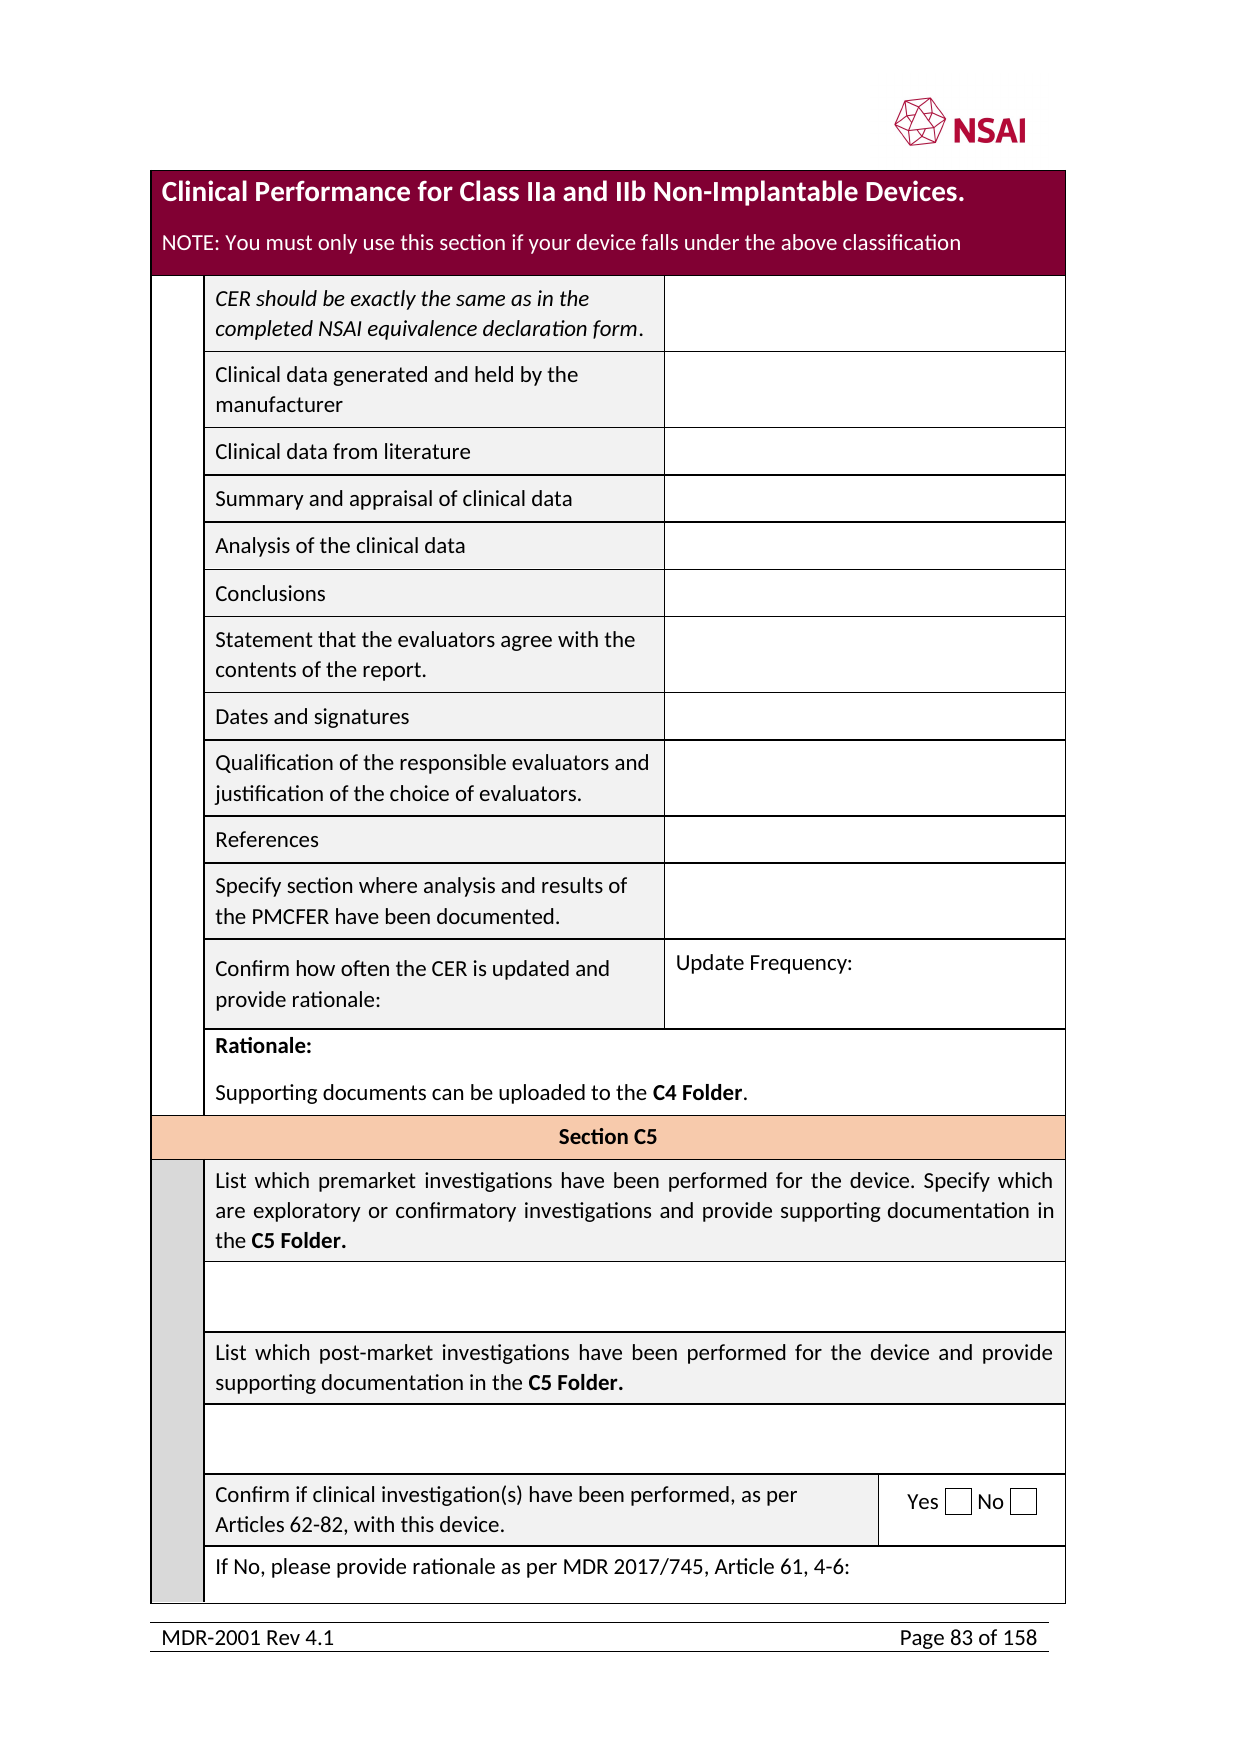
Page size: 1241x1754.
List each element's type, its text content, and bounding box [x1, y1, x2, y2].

table_cell Rationale: Supporting documents can be uploaded to the C4 Folder. [205, 1030, 1065, 1114]
table_cell Confirm if clinical investigation(s) have been performed, as per Articles 62-82, with this device. [205, 1475, 878, 1545]
table_cell List which post-market investigations have been performed for the device and provide supporting documentation in the C5 Folder. [205, 1333, 1065, 1403]
table_cell Statement that the evaluators agree with the contents of the report. [205, 617, 664, 692]
table_cell Clinical data generated and held by the manufacturer [205, 352, 664, 427]
table_cell References [205, 817, 664, 862]
picture [870, 73, 1049, 170]
table_cell Dates and signatures [205, 693, 664, 739]
table_cell Analysis of the clinical data [205, 523, 664, 568]
table_cell Clinical data from literature [205, 428, 664, 474]
table_cell [665, 741, 1065, 815]
table_header Clinical Performance for Class IIa and IIb Non-Implantable Devices. NOTE: You must only use this section if your device falls under the above classification [152, 171, 1065, 275]
table_cell Yes No [879, 1475, 1065, 1545]
table_cell Conclusions [205, 570, 664, 616]
table_cell Confirm how often the CER is updated and provide rationale: [205, 940, 664, 1028]
table_cell Summary and appraisal of clinical data [205, 476, 664, 521]
table_cell [665, 617, 1065, 692]
table_cell Section C5 [152, 1116, 1065, 1159]
table_cell If No, please provide rationale as per MDR 2017/745, Article 61, 4-6: Rationale: [205, 1547, 1065, 1602]
table_cell [665, 817, 1065, 862]
table_cell Specify section where analysis and results of the PMCFER have been documented. [205, 864, 664, 938]
table_cell [665, 864, 1065, 938]
table_cell [665, 693, 1065, 739]
table_cell [665, 276, 1065, 351]
table_cell [665, 523, 1065, 568]
table_cell [665, 570, 1065, 616]
table_cell [205, 1262, 1065, 1331]
table_cell [665, 476, 1065, 521]
table_cell [665, 352, 1065, 427]
table_cell [152, 1160, 203, 1602]
table_cell [205, 1405, 1065, 1473]
table_cell Update Frequency: [665, 940, 1065, 1028]
table_cell List which premarket investigations have been performed for the device. Specify which are exploratory or confirmatory investigations and provide supporting documentation in the C5 Folder. [205, 1160, 1065, 1261]
table_cell Qualification of the responsible evaluators and justification of the choice of evaluators. [205, 741, 664, 815]
table_cell [665, 428, 1065, 474]
